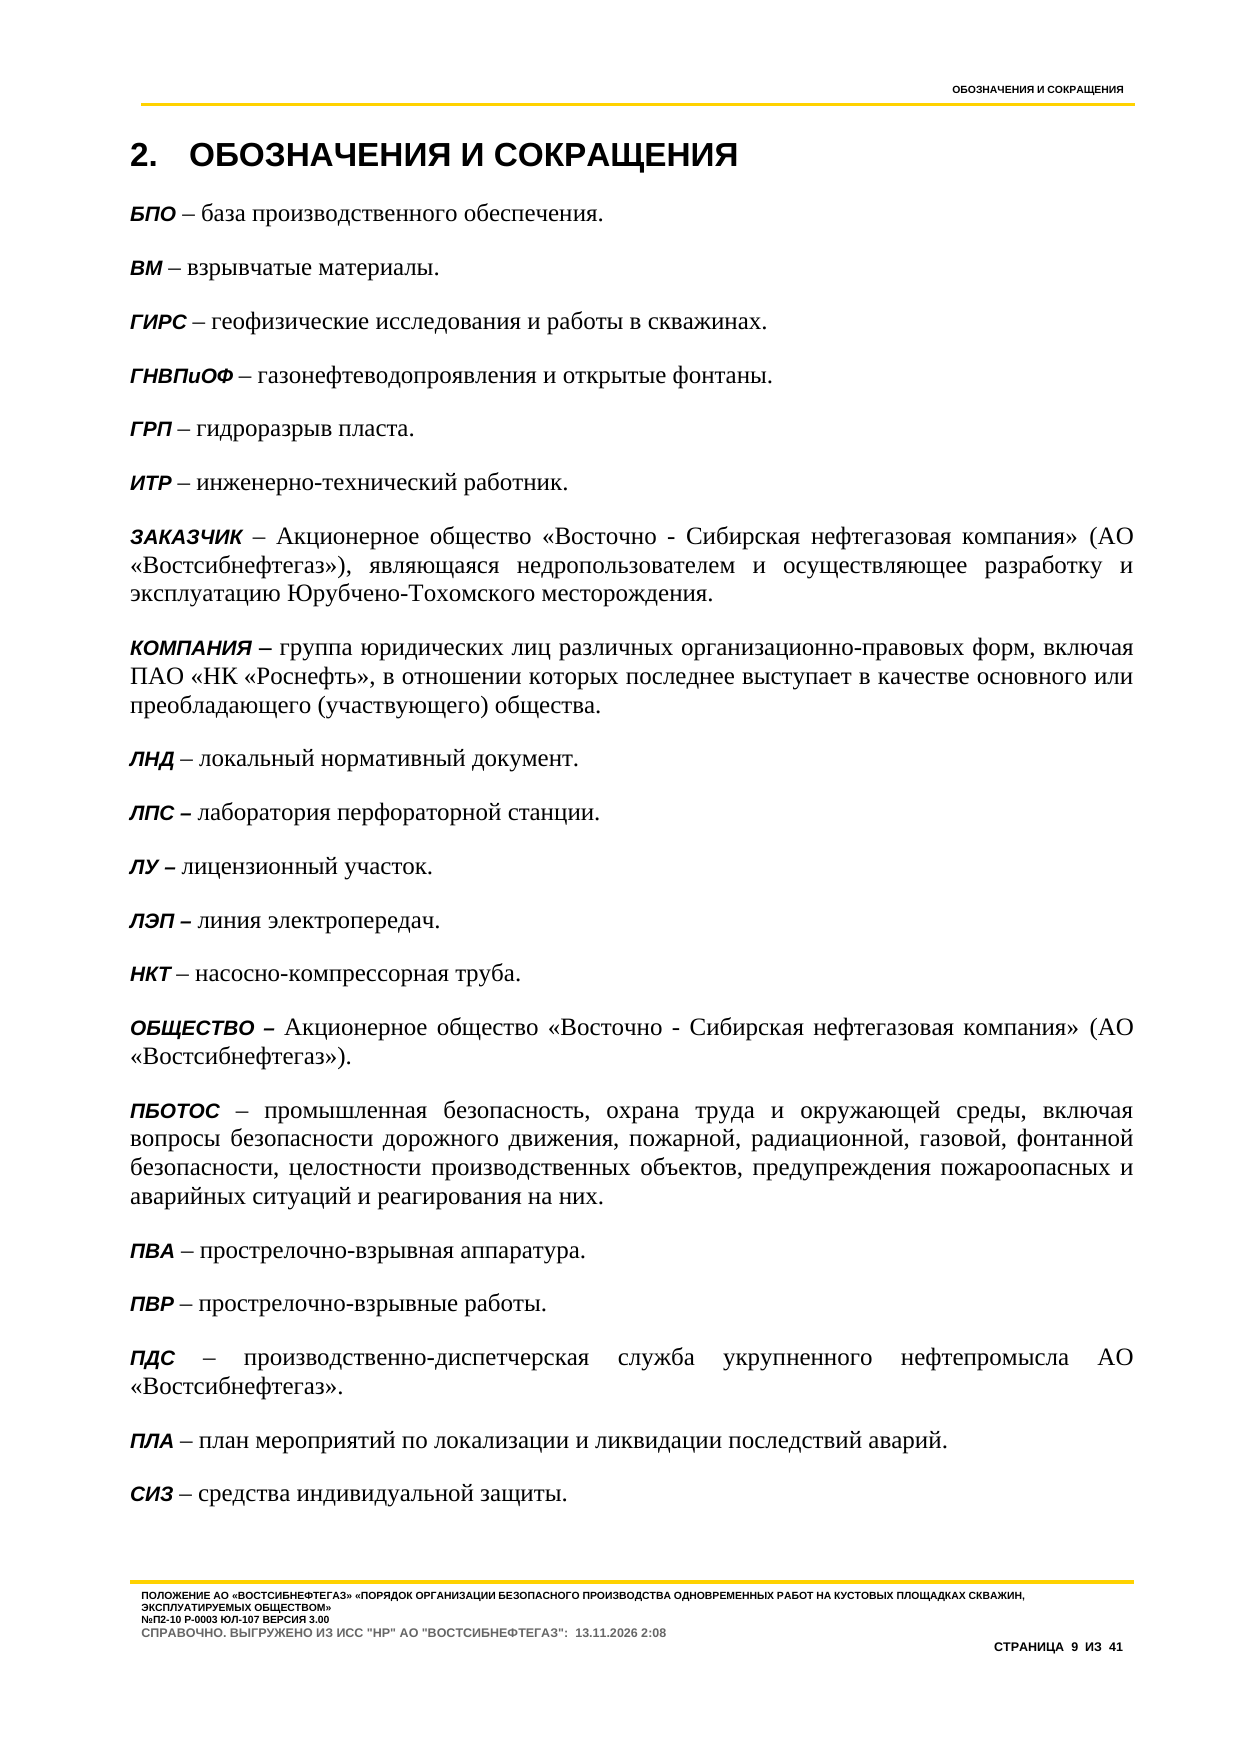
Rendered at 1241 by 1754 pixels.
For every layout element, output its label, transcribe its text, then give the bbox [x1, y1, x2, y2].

text ЗАКАЗЧИК – Акционерное общество «Восточно - Сибирская нефтегазовая компания» (АО «Востсибнефтегаз»), являющаяся недропользователем и осуществляющее разработку и эксплуатацию Юрубчено-Тохомского месторождения. [130, 521, 1134, 607]
text НКТ – насосно-компрессорная труба. [130, 958, 1134, 987]
text ГНВПиОФ – газонефтеводопроявления и открытые фонтаны. [130, 360, 1142, 388]
text ПЛА – план мероприятий по локализации и ликвидации последствий аварий. [130, 1425, 1134, 1453]
text ЛПС – лаборатория перфораторной станции. [130, 797, 1134, 826]
text ЛНД – локальный нормативный документ. [130, 743, 1134, 772]
text ПВР – прострелочно-взрывные работы. [130, 1288, 1134, 1317]
text Общество – Акционерное общество «Восточно - Сибирская нефтегазовая компания» (АО «Востсибнефтегаз»). [130, 1012, 1134, 1070]
text ПВА – прострелочно-взрывная аппаратура. [130, 1235, 1134, 1263]
text ПБОТОС – промышленная безопасность, охрана труда и окружающей среды, включая вопросы безопасности дорожного движения, пожарной, радиационной, газовой, фонтанной безопасности, целостности производственных объектов, предупреждения пожароопасных и аварийных ситуаций и реагирования на них. [130, 1095, 1134, 1210]
text ГРП – гидроразрыв пласта. [130, 413, 1134, 442]
text КОМПАНИЯ – группа юридических лиц различных организационно-правовых форм, включая ПАО «НК «Роснефть», в отношении которых последнее выступает в качестве основного или преобладающего (участвующего) общества. [130, 632, 1134, 718]
list ОБОЗНАЧЕНИЯ И СОКРАЩЕНИЯ [130, 135, 1134, 173]
text СИЗ – средства индивидуальной защиты. [130, 1478, 1134, 1507]
text ВМ – взрывчатые материалы. [130, 252, 1134, 281]
text ЛУ – лицензионный участок. [130, 851, 1134, 880]
text ПДС – производственно-диспетчерская служба укрупненного нефтепромысла АО «Востсибнефтегаз». [130, 1342, 1134, 1400]
text ИТР – инженерно-технический работник. [130, 467, 1134, 496]
text ЛЭП – линия электропередач. [130, 905, 1134, 933]
text ГИРС – геофизические исследования и работы в скважинах. [130, 306, 1134, 335]
text БПО – база производственного обеспечения. [130, 198, 1134, 227]
